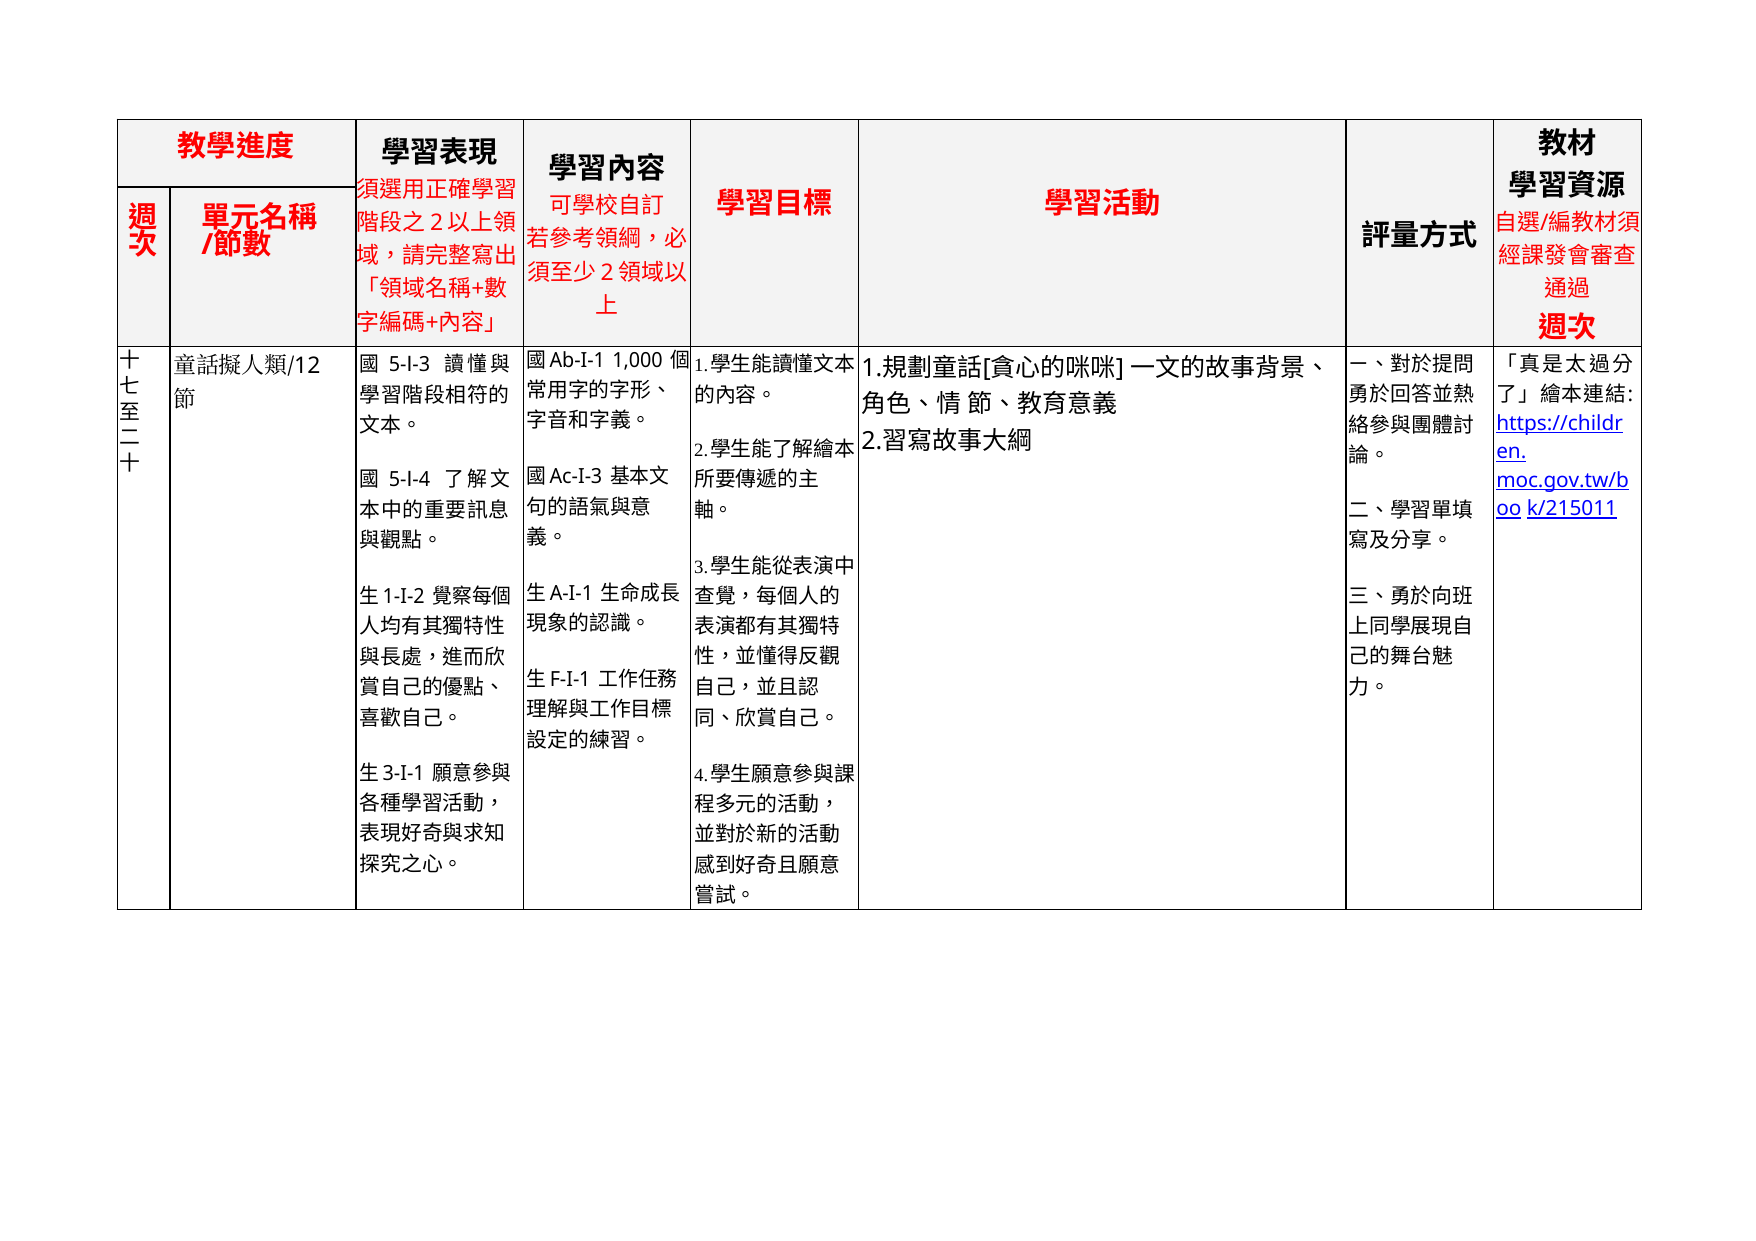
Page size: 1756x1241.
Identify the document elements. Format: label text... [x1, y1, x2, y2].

table_cell 「真是太過分了」繪本連結: https://children. moc.gov.tw/boo k/215011 [1494, 347, 1641, 909]
table_header 教學進度 [118, 120, 355, 186]
table_cell 童話擬人類/12 節 [171, 347, 355, 909]
table_header 學習活動 [859, 120, 1345, 346]
table_cell 國 5-Ⅰ-3 讀懂與學習階段相符的文本。 國 5-Ⅰ-4 了解文本中的重要訊息與觀點。 生 1-I-2 覺察每個人均有其獨特性與長處，進而欣賞自己的優點、喜歡自己。 生 3-I-1 願意參與各種學習活動， 表現好奇與求知探究之心。 [357, 347, 523, 909]
table_header 學習目標 [691, 120, 858, 346]
table_header 教材 學習資源 自選/編教材須經課發會審查通過 週次 [1494, 120, 1641, 346]
table_cell ㄧ、對於提問勇於回答並熱絡參與團體討論。 二、學習單填寫及分享。 三、勇於向班上同學展現自己的舞台魅 力。 [1347, 347, 1493, 909]
table_cell 單元名稱/節數 [171, 188, 355, 346]
table_cell 十 七 至 二 十 [118, 347, 169, 909]
table_cell 國 Ab-I-1 1,000 個 常用字的字形、字音和字義。 國 Ac-I-3 基本文句的語氣與意 義。 生 A-I-1 生命成長現象的認識。 生 F-I-1 工作任務理解與工作目標設定的練習。 [524, 347, 690, 909]
table_header 評量方式 [1347, 120, 1493, 346]
table_header 學習內容 可學校自訂 若參考領綱，必須至少2領域以上 [524, 120, 690, 346]
table_cell 週次 [118, 188, 169, 346]
table_cell 學生能讀懂文本的內容。 學生能了解繪本所要傳遞的主 軸。 學生能從表演中查覺，每個人的表演都有其獨特性，並懂得反觀自己，並且認 同、欣賞自己。 學生願意參與課程多元的活動， 並對於新的活動感到好奇且願意嘗試。 [691, 347, 858, 909]
table_header 學習表現 須選用正確學習階段之2以上領域，請完整寫出「領域名稱+數字編碼+內容」 [357, 120, 523, 346]
table_cell 1.規劃童話[貪心的咪咪] 一文的故事背景、角色、情 節、教育意義 2.習寫故事大綱 [859, 347, 1345, 909]
